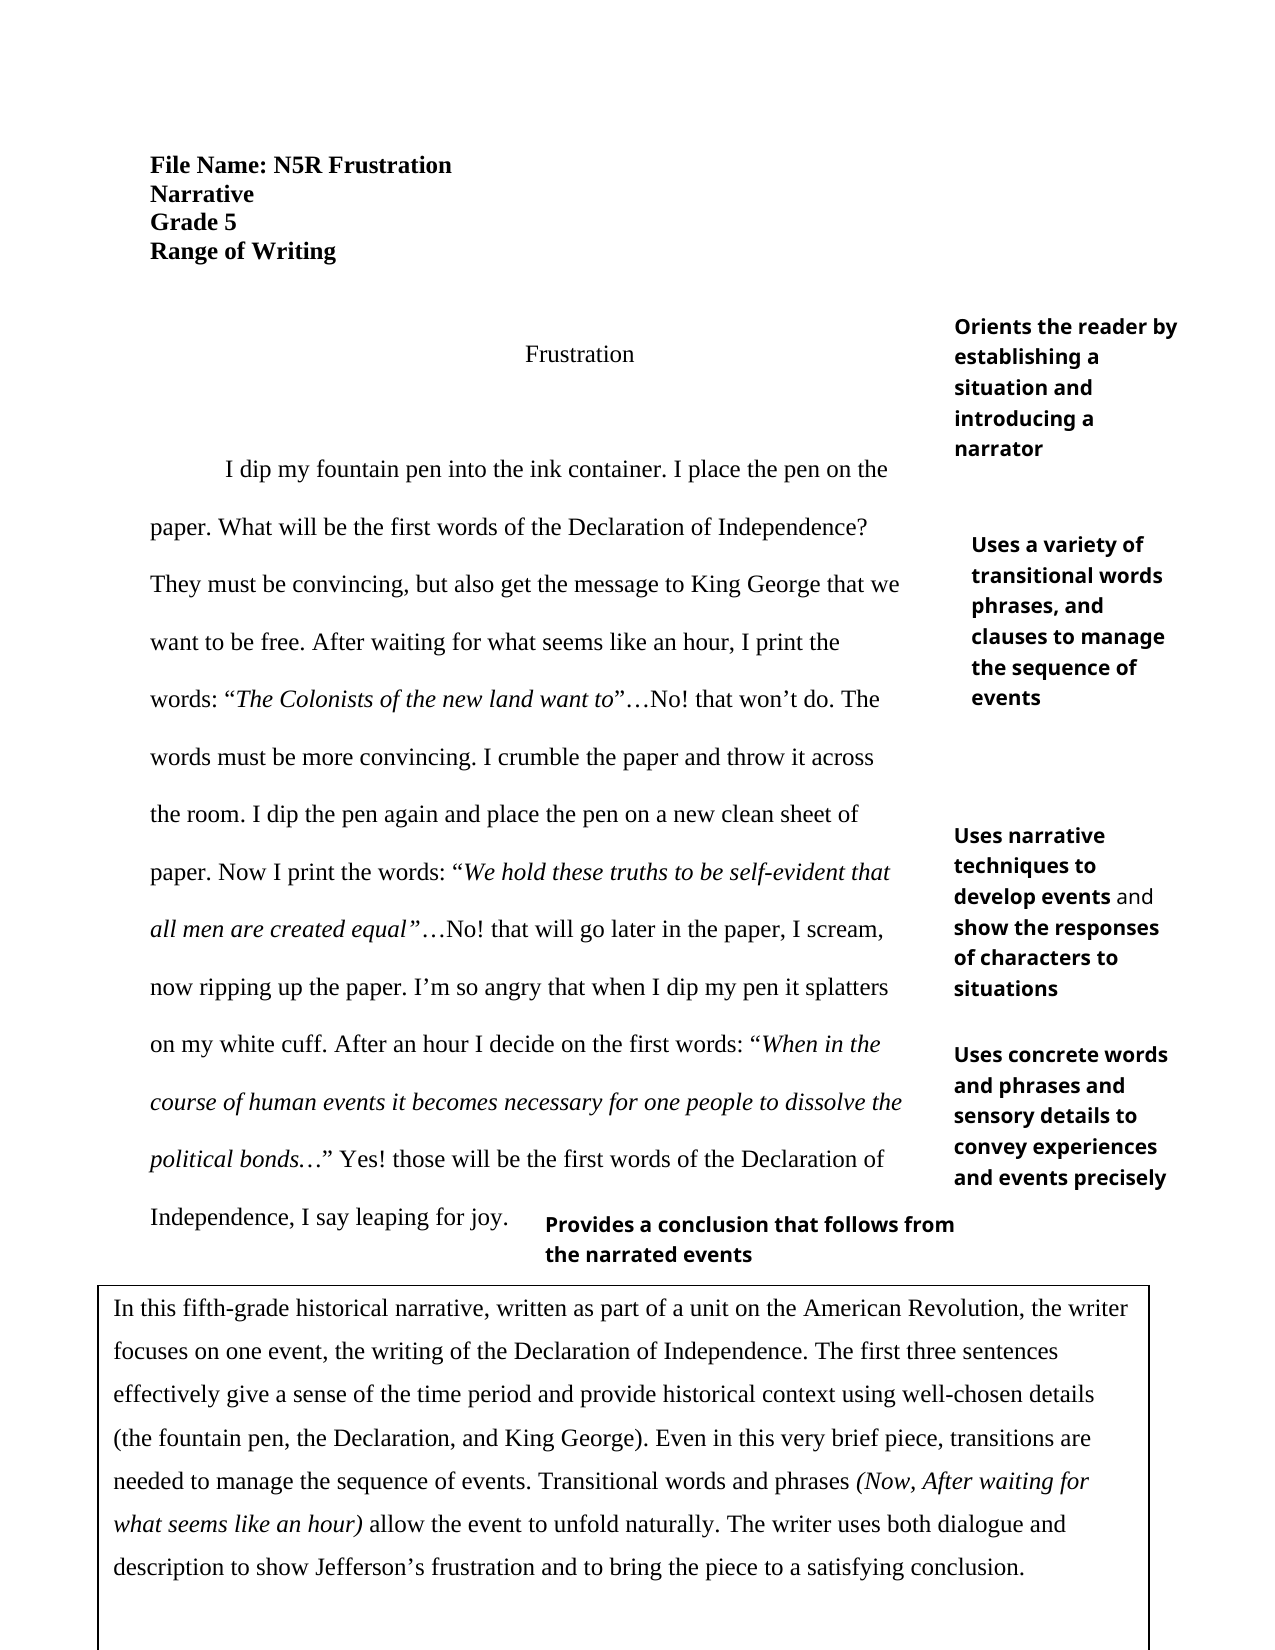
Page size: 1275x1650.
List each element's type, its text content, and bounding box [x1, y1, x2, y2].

text File Name: N5R Frustration [150, 150, 1125, 179]
text Grade 5 [150, 207, 1125, 236]
text Narrative [150, 179, 1125, 207]
text Frustration [525, 339, 938, 368]
text Range of Writing [150, 236, 1125, 265]
text I dip my fountain pen into the ink container. I place the pen on the paper. What will be the first words of the Declaration of Independence? They must be convincing, but also get the message to King George that we want to be free. After waiting for what seems like an hour, I print the words: “The Colonists of the new land want to”…No! that won’t do. The words must be more convincing. I crumble the paper and throw it across the room. I dip the pen again and place the pen on a new clean sheet of paper. Now I print the words: “We hold these truths to be self-evident that all men are created equal”…No! that will go later in the paper, I scream, now ripping up the paper. I’m so angry that when I dip my pen it splatters on my white cuff. After an hour I decide on the first words: “When in the course of human events it becomes necessary for one people to dissolve the political bonds…” Yes! those will be the first words of the Declaration of Independence, I say leaping for joy. [150, 454, 909, 1230]
